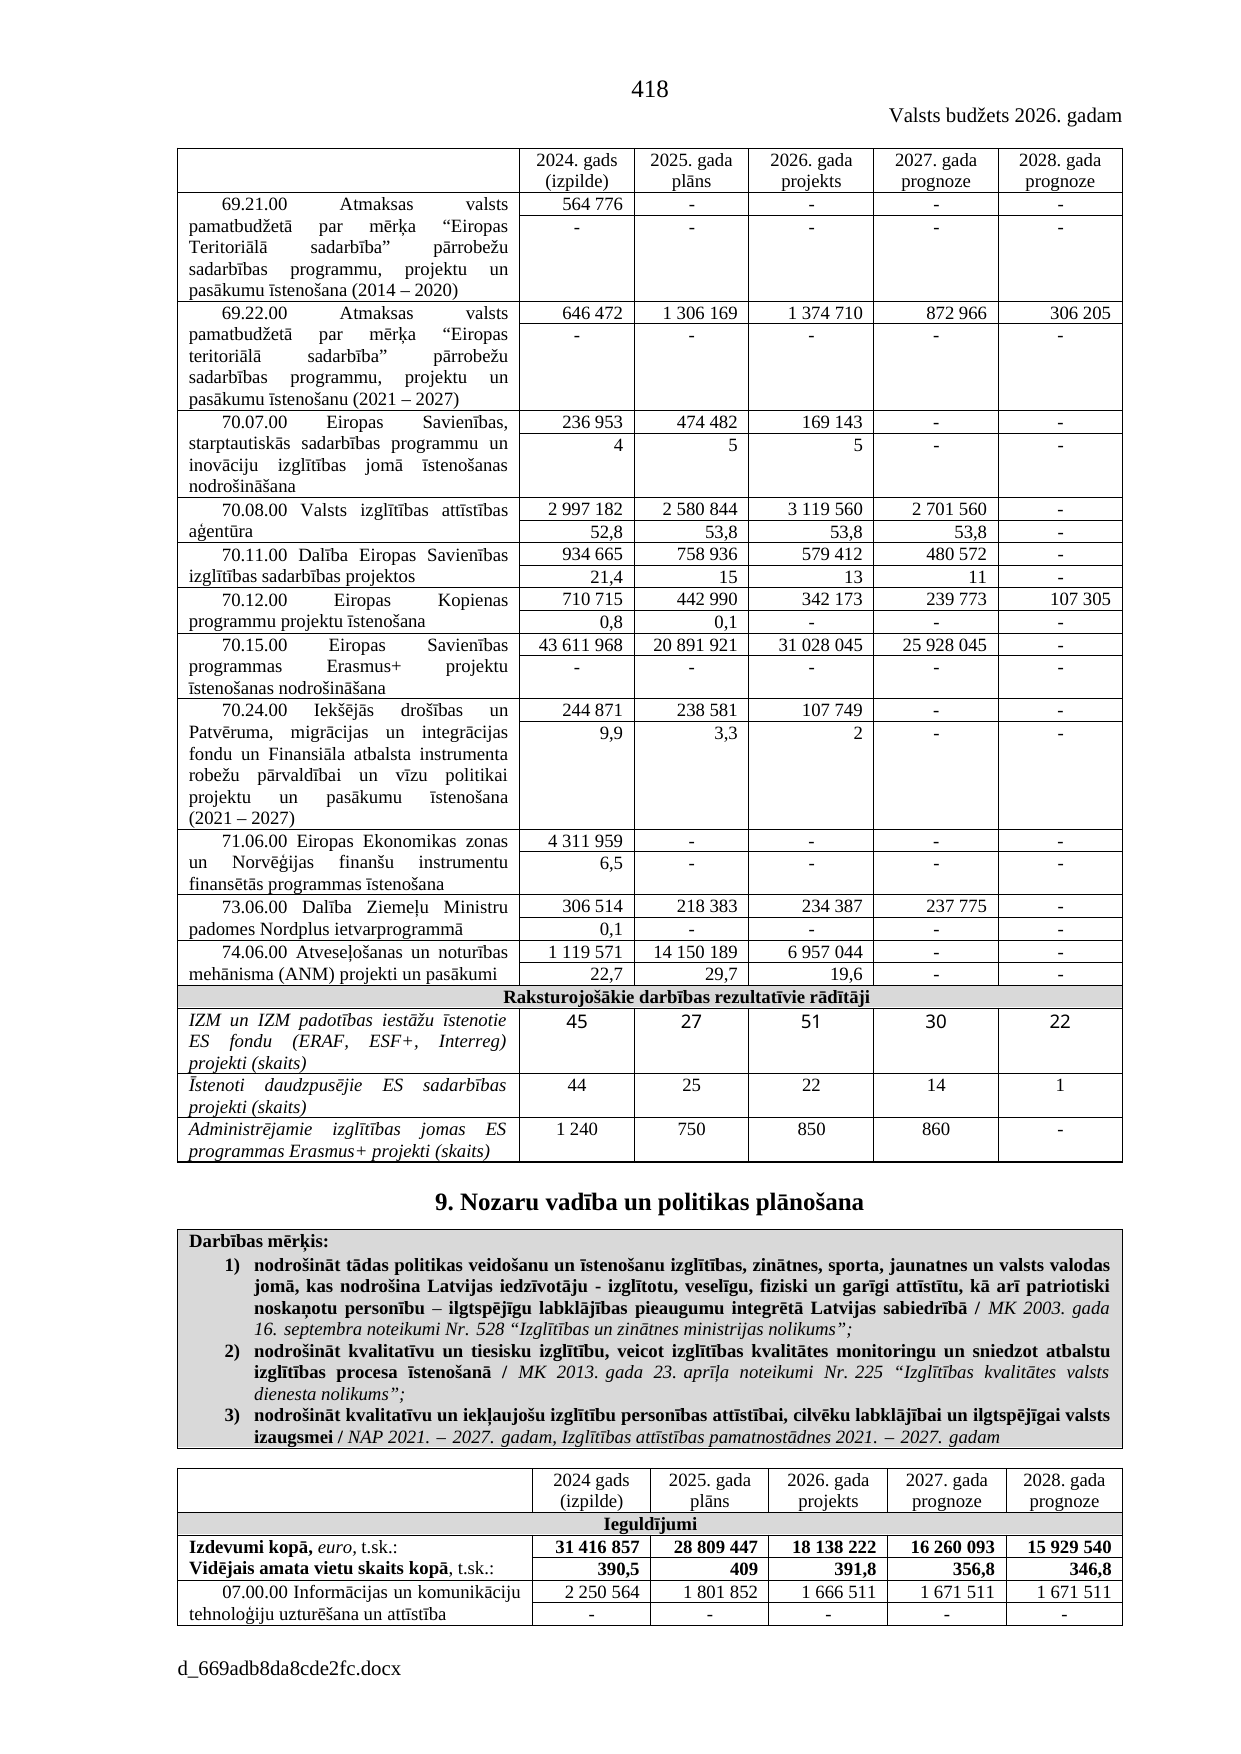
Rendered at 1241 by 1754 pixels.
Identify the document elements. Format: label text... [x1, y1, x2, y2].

table_cell - [874, 722, 998, 829]
table_cell 0,1 [635, 611, 748, 632]
table_cell 70.08.00 Valsts izglītības attīstības aģentūra [178, 498, 519, 542]
table_cell IZM un IZM padotības iestāžu īstenotie ES fondu (ERAF, ESF+, Interreg) projekti (skaits) [178, 1009, 519, 1073]
table_cell 236 953 [520, 411, 634, 432]
table_cell Administrējamie izglītības jomas ES programmas Erasmus+ projekti (skaits) [178, 1118, 519, 1161]
table_cell 29,7 [635, 963, 748, 985]
table_cell 934 665 [520, 543, 634, 565]
table_cell 6,5 [520, 852, 634, 894]
table_cell 238 581 [635, 699, 748, 721]
table_cell - [520, 324, 634, 409]
table_header 2026. gada projekts [769, 1469, 887, 1512]
table_cell - [635, 918, 748, 939]
table_cell - [533, 1603, 650, 1625]
table_cell 579 412 [749, 543, 873, 565]
table_cell 07.00.00 Informācijas un komunikāciju tehnoloģiju uzturēšana un attīstība [178, 1581, 532, 1625]
table_cell 346,8 [1007, 1558, 1122, 1580]
table_cell 646 472 [520, 302, 634, 323]
table_cell Raksturojošākie darbības rezultatīvie rādītāji [178, 986, 1122, 1007]
table_cell 0,1 [520, 918, 634, 939]
table_cell - [999, 963, 1122, 985]
table_cell 70.07.00 Eiropas Savienības, starptautiskās sadarbības programmu un inovāciju izglītības jomā īstenošanas nodrošināšana [178, 411, 519, 497]
table_cell - [635, 193, 748, 214]
table_cell 4 311 959 [520, 830, 634, 851]
table_cell - [749, 852, 873, 894]
table_cell 13 [749, 566, 873, 587]
table_cell 2 [749, 722, 873, 829]
table_cell - [635, 852, 748, 894]
table_header 2025. gada plāns [635, 149, 748, 192]
table_header 2027. gada prognoze [874, 149, 998, 192]
table_cell - [999, 722, 1122, 829]
table_cell 850 [749, 1118, 873, 1161]
table_cell - [874, 324, 998, 409]
table_cell 710 715 [520, 588, 634, 610]
table_cell 1 [999, 1074, 1122, 1117]
table_cell 391,8 [769, 1558, 887, 1580]
table_cell - [999, 941, 1122, 962]
table_cell 22 [749, 1074, 873, 1117]
table_cell - [769, 1603, 887, 1625]
table_cell 234 387 [749, 895, 873, 917]
table_cell Ieguldījumi [178, 1513, 1122, 1534]
table_cell 480 572 [874, 543, 998, 565]
table_cell - [651, 1603, 768, 1625]
table_cell 43 611 968 [520, 634, 634, 655]
table_cell - [999, 193, 1122, 214]
table_cell - [874, 918, 998, 939]
table_cell - [635, 216, 748, 301]
table_cell 2 580 844 [635, 498, 748, 519]
table_cell - [635, 324, 748, 409]
table_cell 2 997 182 [520, 498, 634, 519]
table_cell 15 [635, 566, 748, 587]
table_cell 474 482 [635, 411, 748, 432]
table_cell - [874, 852, 998, 894]
table_cell - [999, 434, 1122, 497]
table_cell - [999, 411, 1122, 432]
table_cell - [874, 656, 998, 698]
table_cell - [999, 521, 1122, 542]
table_cell 107 305 [999, 588, 1122, 610]
table_cell 53,8 [635, 521, 748, 542]
table_header 2024. gads (izpilde) [520, 149, 634, 192]
table_cell Īstenoti daudzpusējie ES sadarbības projekti (skaits) [178, 1074, 519, 1117]
table_cell 6 957 044 [749, 941, 873, 962]
table_cell - [749, 216, 873, 301]
table_cell 31 028 045 [749, 634, 873, 655]
table_header [178, 1469, 532, 1512]
table_cell - [874, 830, 998, 851]
table_cell 342 173 [749, 588, 873, 610]
table_cell - [999, 216, 1122, 301]
table_cell 0,8 [520, 611, 634, 632]
table_cell - [520, 656, 634, 698]
table_cell 442 990 [635, 588, 748, 610]
table_cell 306 205 [999, 302, 1122, 323]
table_cell 1 374 710 [749, 302, 873, 323]
table_cell 356,8 [888, 1558, 1006, 1580]
table_cell 218 383 [635, 895, 748, 917]
table_cell - [999, 543, 1122, 565]
table_cell - [874, 963, 998, 985]
table_header [178, 149, 519, 192]
table_cell 18 138 222 [769, 1536, 887, 1557]
table_cell 306 514 [520, 895, 634, 917]
table_cell 5 [749, 434, 873, 497]
table_cell - [999, 830, 1122, 851]
table_cell 44 [520, 1074, 634, 1117]
table_cell 169 143 [749, 411, 873, 432]
table_cell 237 775 [874, 895, 998, 917]
table_cell 1 671 511 [1007, 1581, 1122, 1602]
table_cell 390,5 [533, 1558, 650, 1580]
table_cell - [999, 918, 1122, 939]
table_cell 22 [999, 1009, 1122, 1073]
table_cell 2 250 564 [533, 1581, 650, 1602]
table_cell 28 809 447 [651, 1536, 768, 1557]
table_cell - [874, 434, 998, 497]
table_header 2026. gada projekts [749, 149, 873, 192]
table_cell - [999, 699, 1122, 721]
table_cell 1 119 571 [520, 941, 634, 962]
table_cell - [999, 566, 1122, 587]
table_cell - [999, 611, 1122, 632]
table_cell 11 [874, 566, 998, 587]
table_cell 244 871 [520, 699, 634, 721]
table_cell - [999, 324, 1122, 409]
table_cell 70.11.00 Dalība Eiropas Savienības izglītības sadarbības projektos [178, 543, 519, 587]
table_cell 107 749 [749, 699, 873, 721]
table_cell - [749, 193, 873, 214]
table_cell 3 119 560 [749, 498, 873, 519]
table_cell - [874, 941, 998, 962]
table_cell - [749, 324, 873, 409]
table_cell 1 240 [520, 1118, 634, 1161]
table_cell 53,8 [874, 521, 998, 542]
table_cell - [999, 634, 1122, 655]
table_cell 73.06.00 Dalība Ziemeļu Ministru padomes Nordplus ietvarprogrammā [178, 895, 519, 939]
table_cell 1 306 169 [635, 302, 748, 323]
table_cell 15 929 540 [1007, 1536, 1122, 1557]
table_cell 19,6 [749, 963, 873, 985]
table_cell - [749, 918, 873, 939]
table_cell 25 [635, 1074, 748, 1117]
table_cell - [874, 411, 998, 432]
table_cell 52,8 [520, 521, 634, 542]
table_cell 25 928 045 [874, 634, 998, 655]
table_cell - [749, 830, 873, 851]
table_cell - [999, 656, 1122, 698]
table_cell 14 150 189 [635, 941, 748, 962]
table_cell 750 [635, 1118, 748, 1161]
table_cell - [749, 611, 873, 632]
table_cell - [635, 656, 748, 698]
table_cell 409 [651, 1558, 768, 1580]
table_cell - [874, 611, 998, 632]
table_cell 30 [874, 1009, 998, 1073]
table_cell - [888, 1603, 1006, 1625]
table_cell 1 671 511 [888, 1581, 1006, 1602]
table_cell - [874, 216, 998, 301]
table_header 2028. gada prognoze [999, 149, 1122, 192]
table_header 2027. gada prognoze [888, 1469, 1006, 1512]
table_cell 1 801 852 [651, 1581, 768, 1602]
table_cell 5 [635, 434, 748, 497]
table_cell - [520, 216, 634, 301]
table_cell 860 [874, 1118, 998, 1161]
table_cell 69.22.00 Atmaksas valsts pamatbudžetā par mērķa “Eiropas teritoriālā sadarbība” pārrobežu sadarbības programmu, projektu un pasākumu īstenošanu (2021 – 2027) [178, 302, 519, 409]
table_cell 69.21.00 Atmaksas valsts pamatbudžetā par mērķa “Eiropas Teritoriālā sadarbība” pārrobežu sadarbības programmu, projektu un pasākumu īstenošana (2014 – 2020) [178, 193, 519, 301]
table_cell 3,3 [635, 722, 748, 829]
table_cell 31 416 857 [533, 1536, 650, 1557]
table_cell 74.06.00 Atveseļošanas un noturības mehānisma (ANM) projekti un pasākumi [178, 941, 519, 985]
table_cell - [1007, 1603, 1122, 1625]
table_header 2024 gads (izpilde) [533, 1469, 650, 1512]
table_cell - [999, 852, 1122, 894]
table_cell 758 936 [635, 543, 748, 565]
table_cell 70.15.00 Eiropas Savienības programmas Erasmus+ projektu īstenošanas nodrošināšana [178, 634, 519, 698]
table_header 2028. gada prognoze [1007, 1469, 1122, 1512]
table_cell 70.12.00 Eiropas Kopienas programmu projektu īstenošana [178, 588, 519, 632]
table_cell - [999, 1118, 1122, 1161]
table_cell - [999, 498, 1122, 519]
table_header 2025. gada plāns [651, 1469, 768, 1512]
text 9. Nozaru vadība un politikas plānošana [177, 1187, 1122, 1216]
table_cell - [635, 830, 748, 851]
table_cell 239 773 [874, 588, 998, 610]
table_cell 16 260 093 [888, 1536, 1006, 1557]
table_cell 51 [749, 1009, 873, 1073]
table_cell - [874, 193, 998, 214]
table_cell Izdevumi kopā, euro, t.sk.: Vidējais amata vietu skaits kopā, t.sk.: [178, 1536, 532, 1580]
table_cell 9,9 [520, 722, 634, 829]
table_cell - [874, 699, 998, 721]
table_cell 2 701 560 [874, 498, 998, 519]
table_header Darbības mērķis: nodrošināt tādas politikas veidošanu un īstenošanu izglītības, zinātnes, sporta, jaunatnes un valsts valodas jomā, kas nodrošina Latvijas iedzīvotāju - izglītotu, veselīgu, fiziski un garīgi attīstītu, kā arī patriotiski noskaņotu personību – ilgtspējīgu labklājības pieaugumu integrētā Latvijas sabiedrībā / MK 2003. gada 16. septembra noteikumi Nr. 528 “Izglītības un zinātnes ministrijas nolikums”; nodrošināt kvalitatīvu un tiesisku izglītību, veicot izglītības kvalitātes monitoringu un sniedzot atbalstu izglītības procesa īstenošanā / MK 2013. gada 23. aprīļa noteikumi Nr. 225 “Izglītības kvalitātes valsts dienesta nolikums”; nodrošināt kvalitatīvu un iekļaujošu izglītību personības attīstībai, cilvēku labklājībai un ilgtspējīgai valsts izaugsmei / NAP 2021. – 2027. gadam, Izglītības attīstības pamatnostādnes 2021. – 2027. gadam [178, 1230, 1122, 1447]
table_cell 14 [874, 1074, 998, 1117]
table_cell 71.06.00 Eiropas Ekonomikas zonas un Norvēģijas finanšu instrumentu finansētās programmas īstenošana [178, 830, 519, 894]
table_cell - [999, 895, 1122, 917]
table_cell - [749, 656, 873, 698]
table_cell 20 891 921 [635, 634, 748, 655]
table_cell 4 [520, 434, 634, 497]
table_cell 872 966 [874, 302, 998, 323]
table_cell 564 776 [520, 193, 634, 214]
table_cell 53,8 [749, 521, 873, 542]
table_cell 70.24.00 Iekšējās drošības un Patvēruma, migrācijas un integrācijas fondu un Finansiāla atbalsta instrumenta robežu pārvaldībai un vīzu politikai projektu un pasākumu īstenošana (2021 – 2027) [178, 699, 519, 829]
table_cell 22,7 [520, 963, 634, 985]
table_cell 1 666 511 [769, 1581, 887, 1602]
table_cell 27 [635, 1009, 748, 1073]
table_cell 21,4 [520, 566, 634, 587]
table_cell 45 [520, 1009, 634, 1073]
